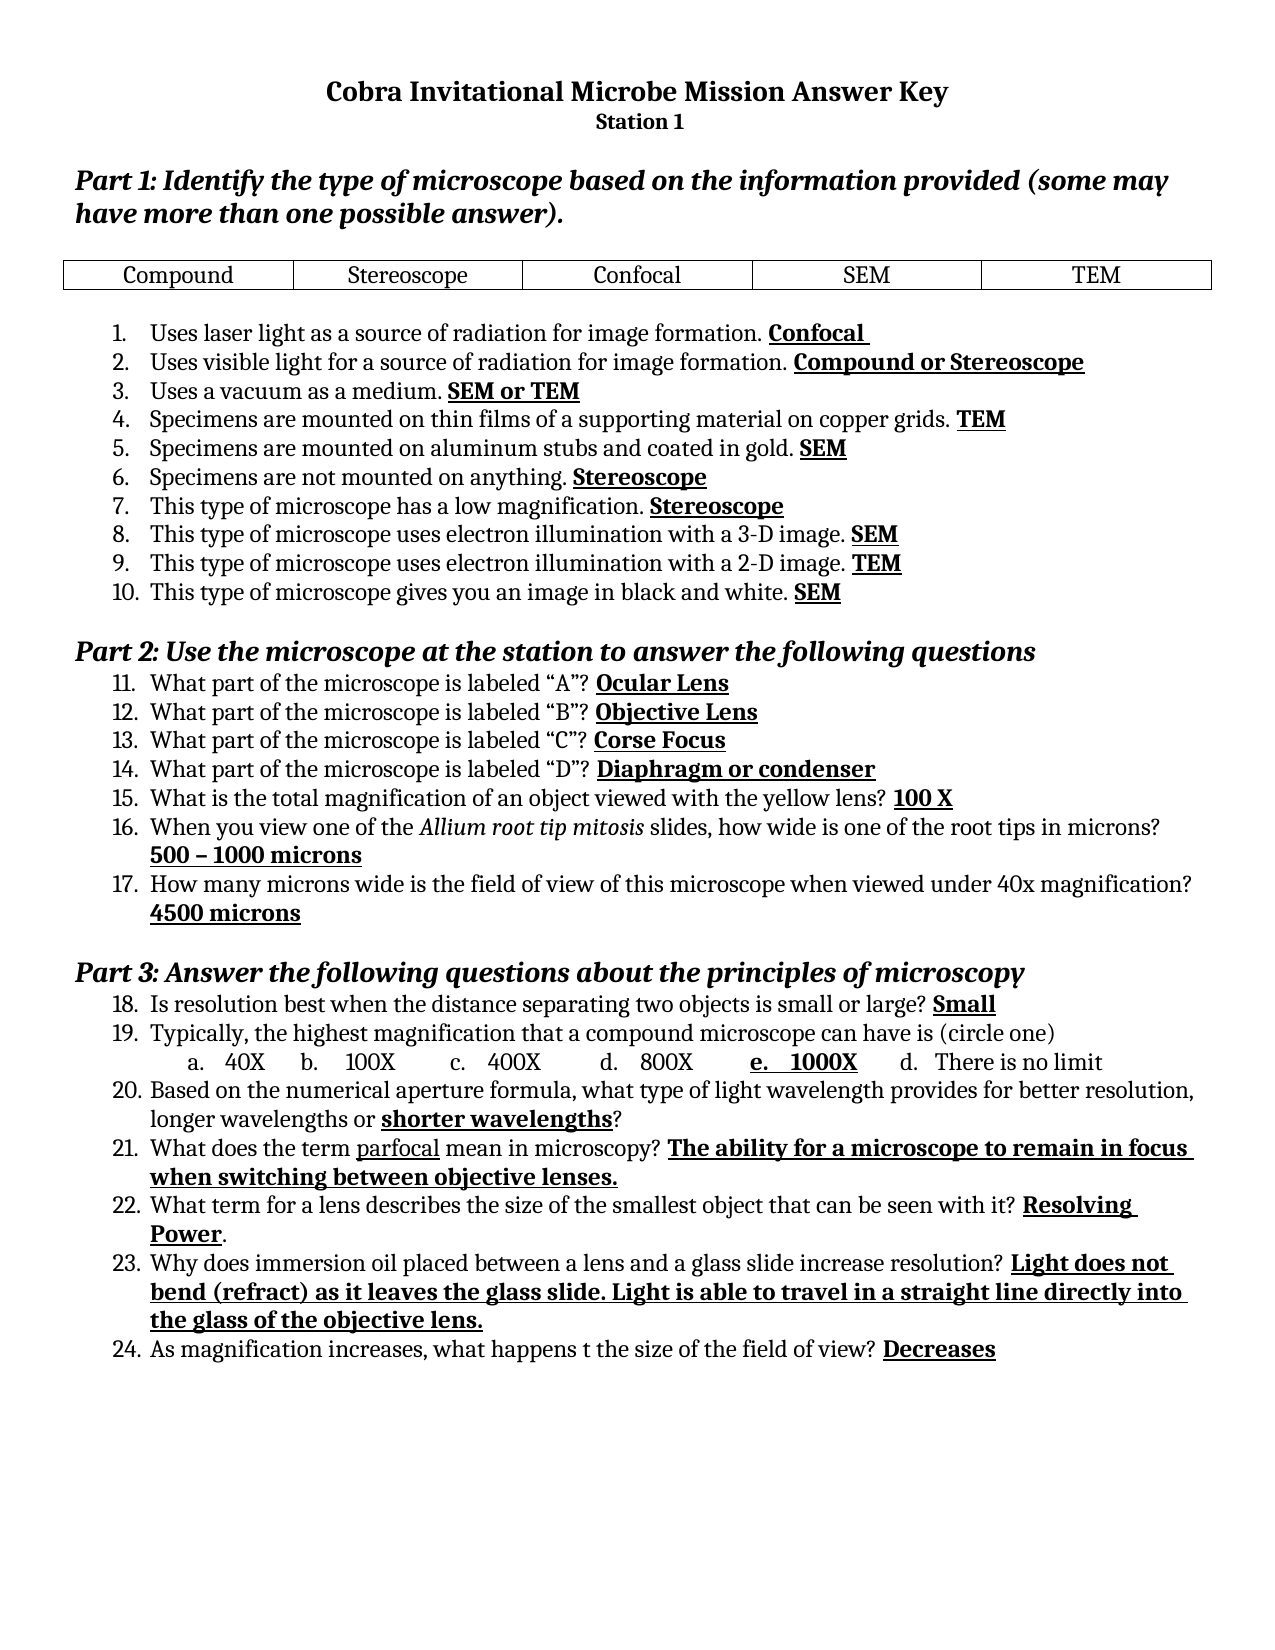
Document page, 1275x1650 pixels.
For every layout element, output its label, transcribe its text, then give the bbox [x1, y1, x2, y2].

list When you view one of the Allium root tip mitosis slides, how wide is one of the root tips in microns? 500 – 1000 microns [112, 813, 1200, 870]
list How many microns wide is the field of view of this microscope when viewed under 40x magnification? 4500 microns [112, 870, 1200, 928]
list What part of the microscope is labeled “A”? Ocular Lens [112, 669, 1200, 698]
list This type of microscope gives you an image in black and white. SEM [112, 578, 1200, 607]
list Typically, the highest magnification that a compound microscope can have is (circle one) [112, 1019, 1200, 1047]
list What does the term parfocal mean in microscopy? The ability for a microscope to remain in focus when switching between objective lenses. [112, 1134, 1200, 1191]
list This type of microscope uses electron illumination with a 2-D image. TEM [112, 549, 1200, 578]
list Specimens are not mounted on anything. Stereoscope [112, 463, 1200, 492]
table_header Confocal [523, 261, 752, 289]
list 40X b. 100X c. 400X d. 800X e. 1000X d. There is no limit [187, 1047, 1200, 1076]
list Specimens are mounted on aluminum stubs and coated in gold. SEM [112, 434, 1200, 463]
text Part 3: Answer the following questions about the principles of microscopy [75, 956, 1200, 990]
list What part of the microscope is labeled “B”? Objective Lens [112, 698, 1200, 726]
text Part 1: Identify the type of microscope based on the information provided (some may have more than one possible answer). [75, 164, 1200, 231]
table_header TEM [982, 261, 1211, 289]
list Uses visible light for a source of radiation for image formation. Compound or Stereoscope [112, 348, 1200, 377]
list What part of the microscope is labeled “C”? Corse Focus [112, 726, 1200, 755]
text Part 2: Use the microscope at the station to answer the following questions [75, 635, 1200, 669]
list As magnification increases, what happens t the size of the field of view? Decreases [112, 1335, 1200, 1364]
list Uses laser light as a source of radiation for image formation. Confocal [112, 319, 1200, 348]
list This type of microscope has a low magnification. Stereoscope [112, 492, 1200, 520]
table_header Stereoscope [294, 261, 522, 289]
list Based on the numerical aperture formula, what type of light wavelength provides for better resolution, longer wavelengths or shorter wavelengths? [112, 1076, 1200, 1134]
table_header SEM [753, 261, 981, 289]
list Uses a vacuum as a medium. SEM or TEM [112, 377, 1200, 405]
list What part of the microscope is labeled “D”? Diaphragm or condenser [112, 755, 1200, 784]
list This type of microscope uses electron illumination with a 3-D image. SEM [112, 520, 1200, 549]
table_header Compound [64, 261, 293, 289]
list Is resolution best when the distance separating two objects is small or large? Small [112, 990, 1200, 1019]
text Station 1 [75, 108, 1200, 135]
text Cobra Invitational Microbe Mission Answer Key [75, 75, 1200, 108]
list Specimens are mounted on thin films of a supporting material on copper grids. TEM [112, 405, 1200, 434]
list What term for a lens describes the size of the smallest object that can be seen with it? Resolving Power. [112, 1191, 1200, 1249]
list Why does immersion oil placed between a lens and a glass slide increase resolution? Light does not bend (refract) as it leaves the glass slide. Light is able to travel in a straight line directly into the glass of the objective lens. [112, 1249, 1200, 1335]
list What is the total magnification of an object viewed with the yellow lens? 100 X [112, 784, 1200, 813]
